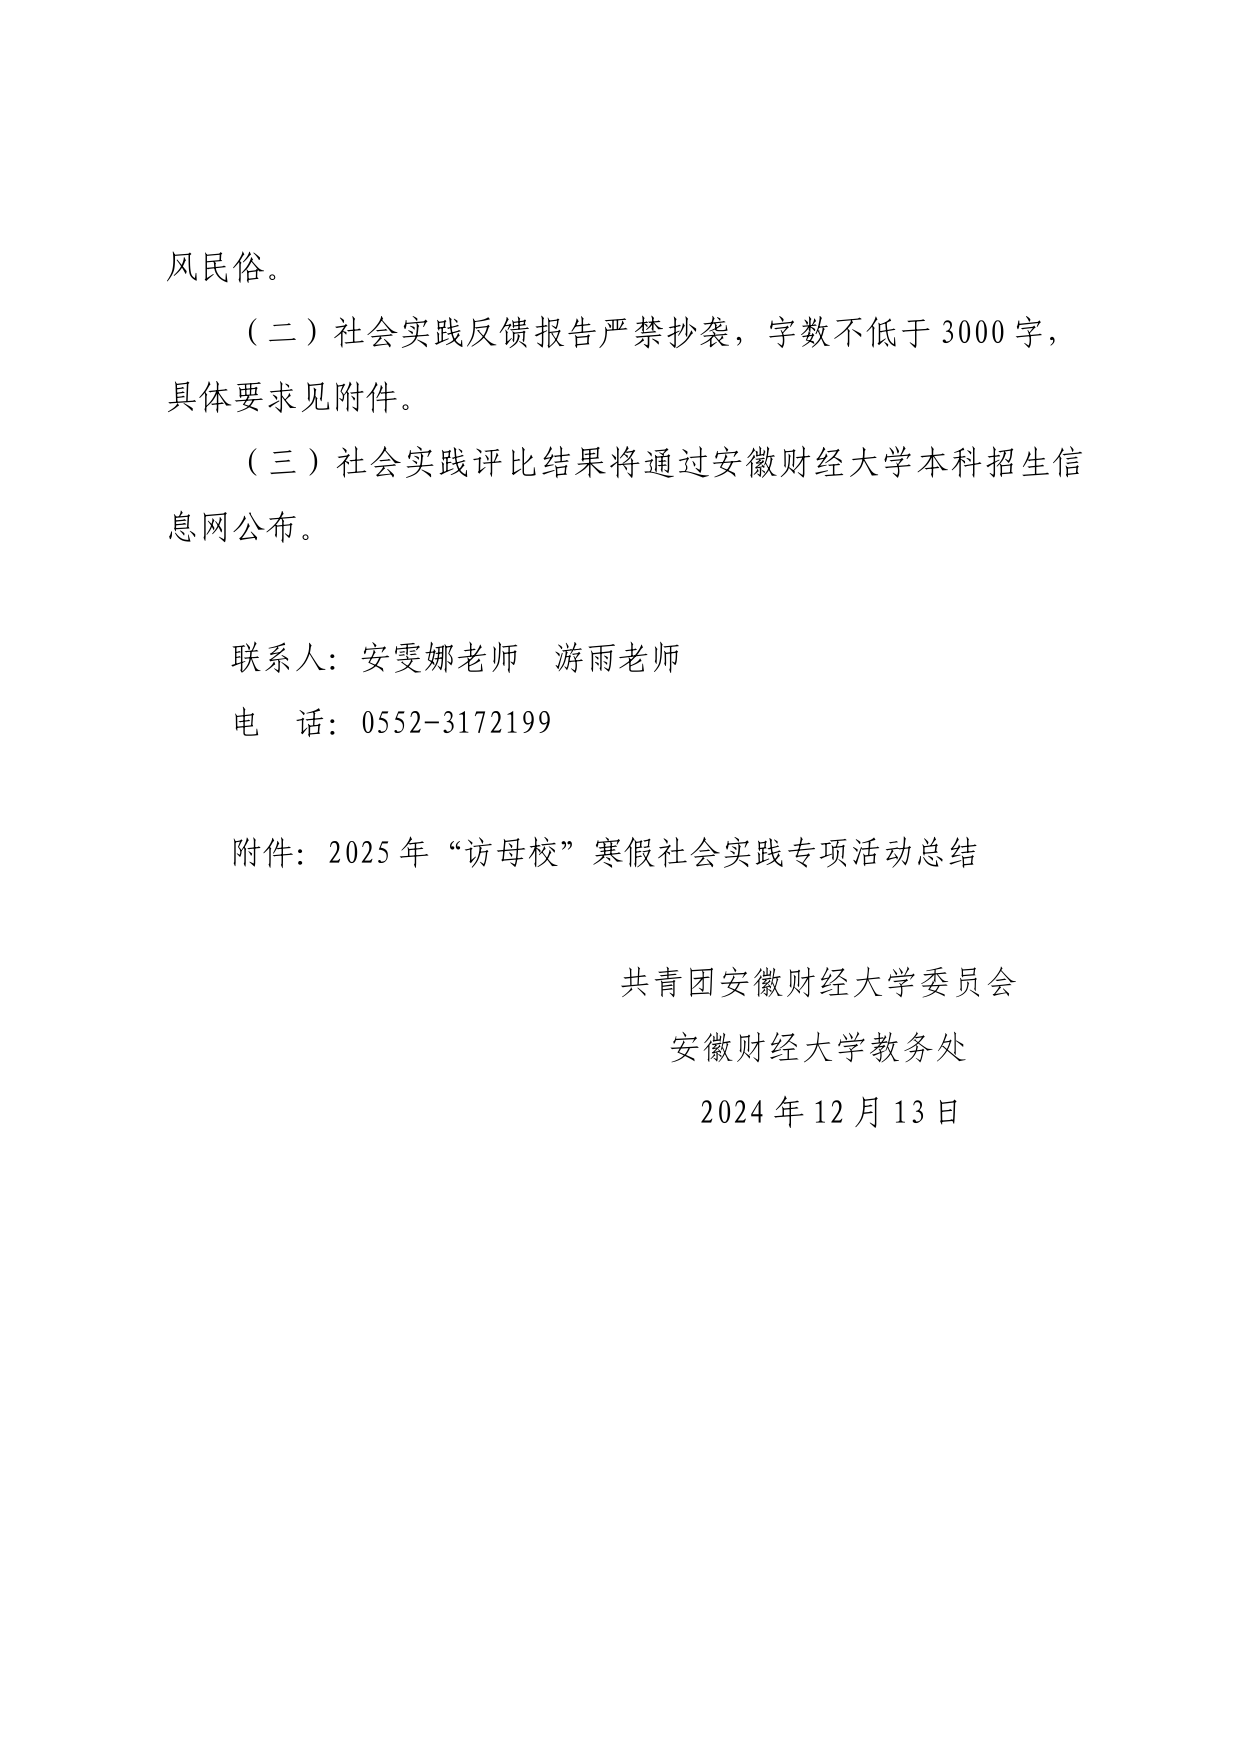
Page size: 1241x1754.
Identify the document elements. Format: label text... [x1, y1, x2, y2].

text 2024年12月13日 [165, 1078, 1087, 1143]
list （二）社会实践反馈报告严禁抄袭，字数不低于3000字，具体要求见附件。 [165, 298, 1087, 428]
text 联系人：安雯娜老师 游雨老师 [165, 623, 1087, 688]
text 附件：2025年“访母校”寒假社会实践专项活动总结 [165, 818, 1087, 883]
text 电 话：0552-3172199 [165, 688, 1087, 753]
text 共青团安徽财经大学委员会 [165, 948, 1087, 1013]
text （三）社会实践评比结果将通过安徽财经大学本科招生信息网公布。 [165, 428, 1087, 558]
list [165, 233, 1087, 298]
text 安徽财经大学教务处 [165, 1013, 1087, 1078]
